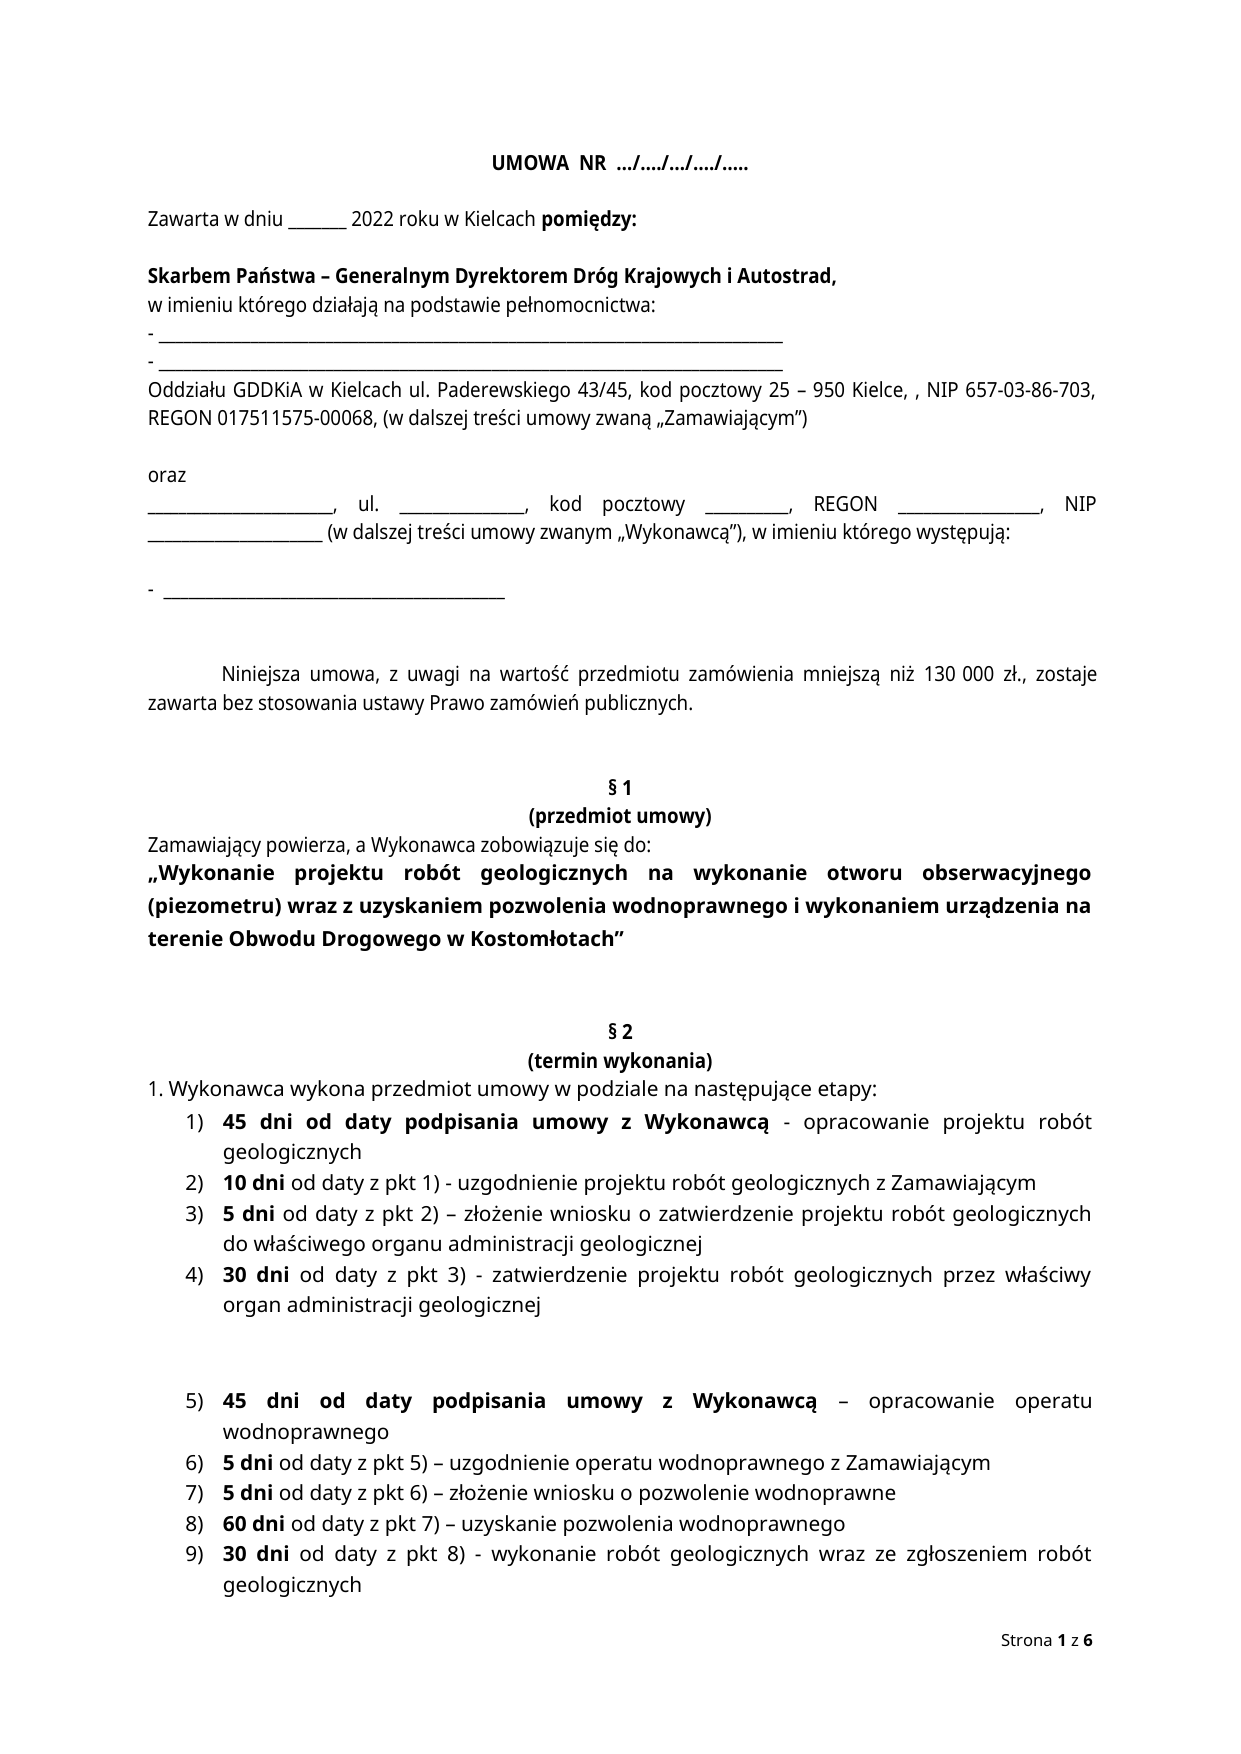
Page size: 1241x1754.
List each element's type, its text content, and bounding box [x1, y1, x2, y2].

text (termin wykonania) [148, 1046, 1093, 1074]
text Niniejsza umowa, z uwagi na wartość przedmiotu zamówienia mniejszą niż 130 000 zł., zostaje zawarta bez stosowania ustawy Prawo zamówień publicznych. [148, 659, 1098, 716]
list 5 dni od daty z pkt 5) – uzgodnienie operatu wodnoprawnego z Zamawiającym [185, 1448, 1093, 1476]
text Zamawiający powierza, a Wykonawca zobowiązuje się do: [148, 830, 1093, 858]
text „Wykonanie projektu robót geologicznych na wykonanie otworu obserwacyjnego (piezometru) wraz z uzyskaniem pozwolenia wodnoprawnego i wykonaniem urządzenia na terenie Obwodu Drogowego w Kostomłotach” [148, 858, 1093, 952]
text Zawarta w dniu _______ 2022 roku w Kielcach pomiędzy: [148, 204, 1098, 233]
text § 1 [148, 773, 1093, 802]
text ________________________, ul. _______________, kod pocztowy __________, REGON _________________, NIP _____________________ (w dalszej treści umowy zwanym „Wykonawcą”), w imieniu którego występują: [148, 489, 1098, 546]
list 45 dni od daty podpisania umowy z Wykonawcą - opracowanie projektu robót geologicznych [185, 1107, 1093, 1166]
text (przedmiot umowy) [148, 802, 1093, 830]
list 10 dni od daty z pkt 1) - uzgodnienie projektu robót geologicznych z Zamawiającym [185, 1168, 1093, 1197]
list 60 dni od daty z pkt 7) – uzyskanie pozwolenia wodnoprawnego [185, 1509, 1093, 1537]
text 1. Wykonawca wykona przedmiot umowy w podziale na następujące etapy: [148, 1074, 1093, 1103]
text - _________________________________________ [148, 574, 1098, 603]
text - ___________________________________________________________________________ [148, 318, 1098, 347]
text - ___________________________________________________________________________ [148, 347, 1098, 375]
list 5 dni od daty z pkt 6) – złożenie wniosku o pozwolenie wodnoprawne [185, 1478, 1093, 1507]
text Oddziału GDDKiA w Kielcach ul. Paderewskiego 43/45, kod pocztowy 25 – 950 Kielce, , NIP 657-03-86-703, REGON 017511575-00068, (w dalszej treści umowy zwaną „Zamawiającym”) [148, 375, 1098, 432]
text UMOWA NR …/…./…/…./….. [148, 148, 1093, 176]
text Skarbem Państwa – Generalnym Dyrektorem Dróg Krajowych i Autostrad, [148, 261, 1098, 290]
list 30 dni od daty z pkt 8) - wykonanie robót geologicznych wraz ze zgłoszeniem robót geologicznych [185, 1539, 1093, 1599]
text oraz [148, 460, 1098, 489]
text § 2 [148, 1017, 1093, 1046]
text w imieniu którego działają na podstawie pełnomocnictwa: [148, 290, 1098, 318]
list 45 dni od daty podpisania umowy z Wykonawcą – opracowanie operatu wodnoprawnego [185, 1386, 1093, 1446]
list 5 dni od daty z pkt 2) – złożenie wniosku o zatwierdzenie projektu robót geologicznych do właściwego organu administracji geologicznej [185, 1199, 1093, 1258]
list 30 dni od daty z pkt 3) - zatwierdzenie projektu robót geologicznych przez właściwy organ administracji geologicznej [185, 1260, 1093, 1319]
